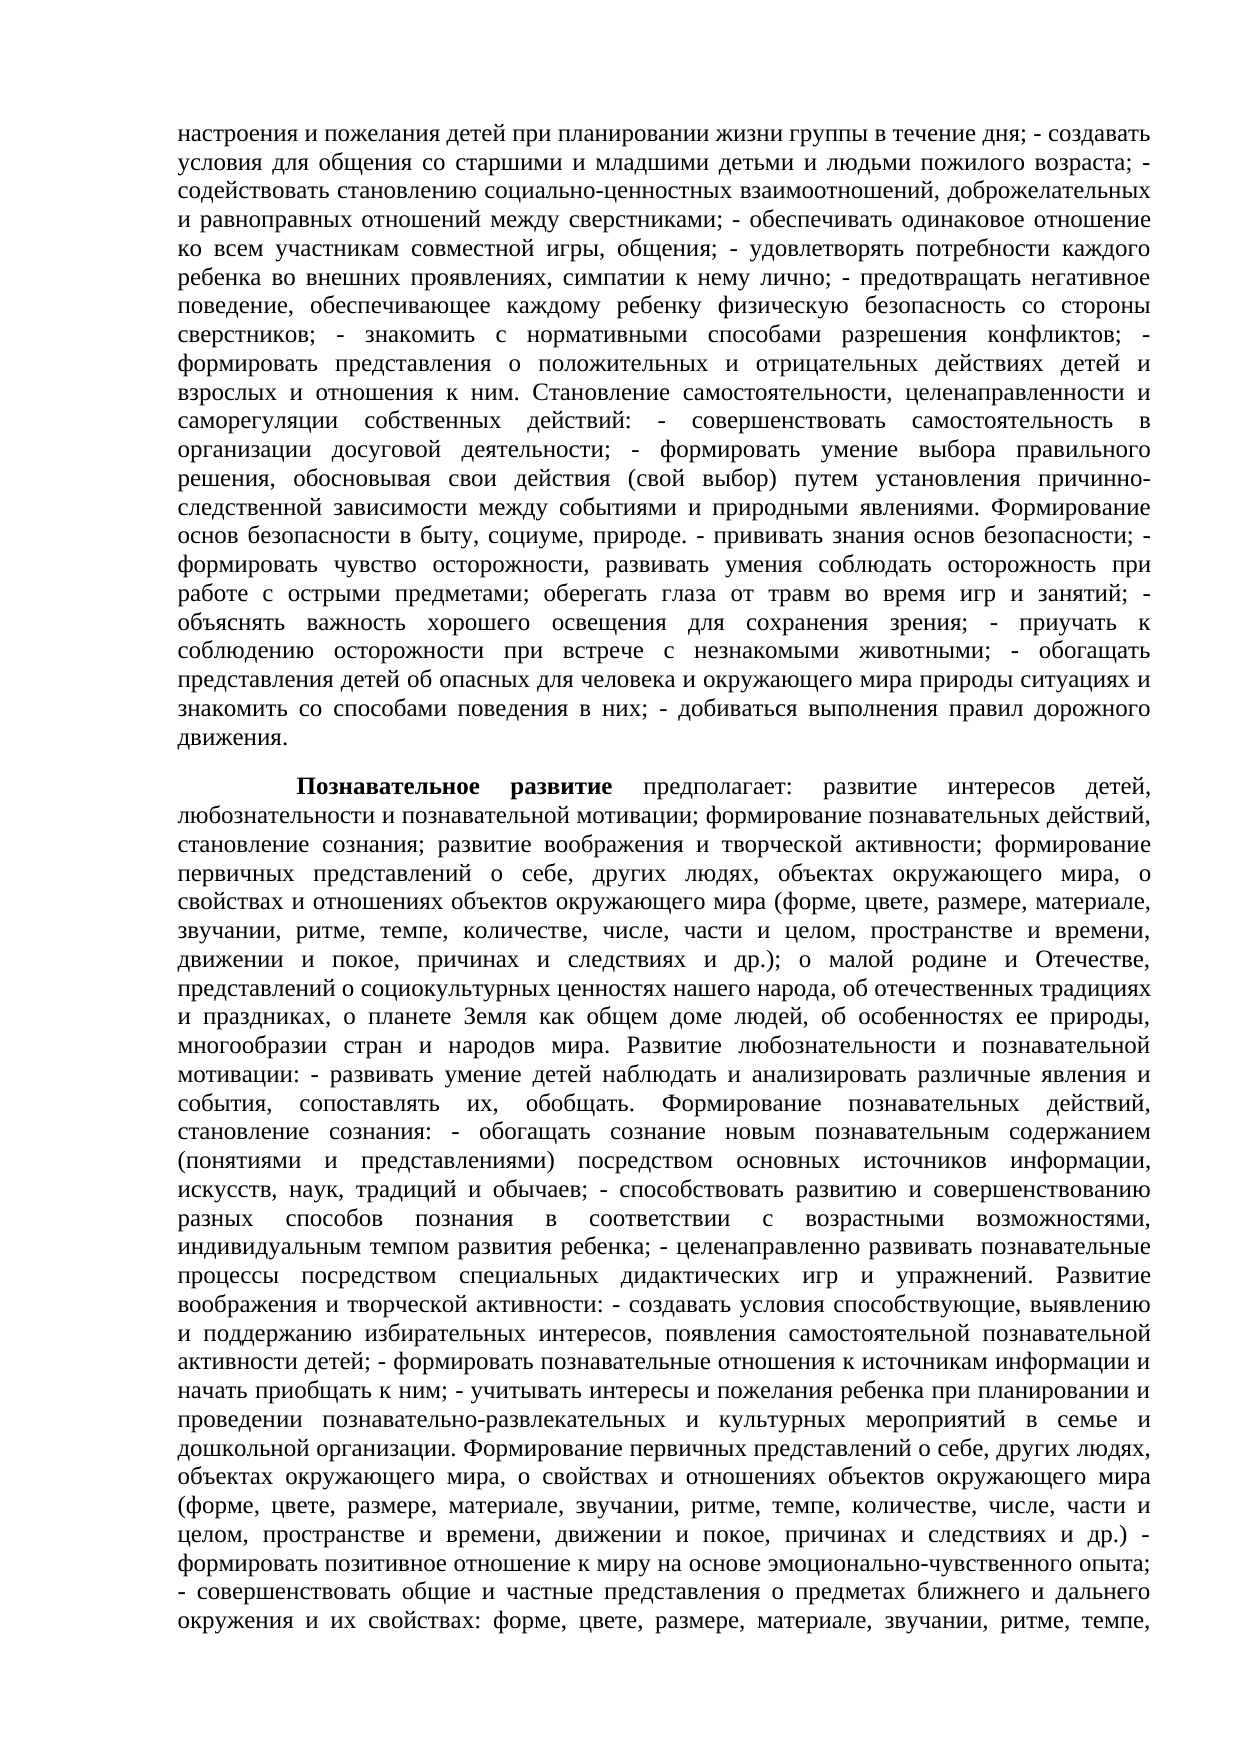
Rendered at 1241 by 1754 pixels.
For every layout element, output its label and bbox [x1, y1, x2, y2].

text [177, 118, 1152, 751]
text [177, 771, 1152, 1634]
